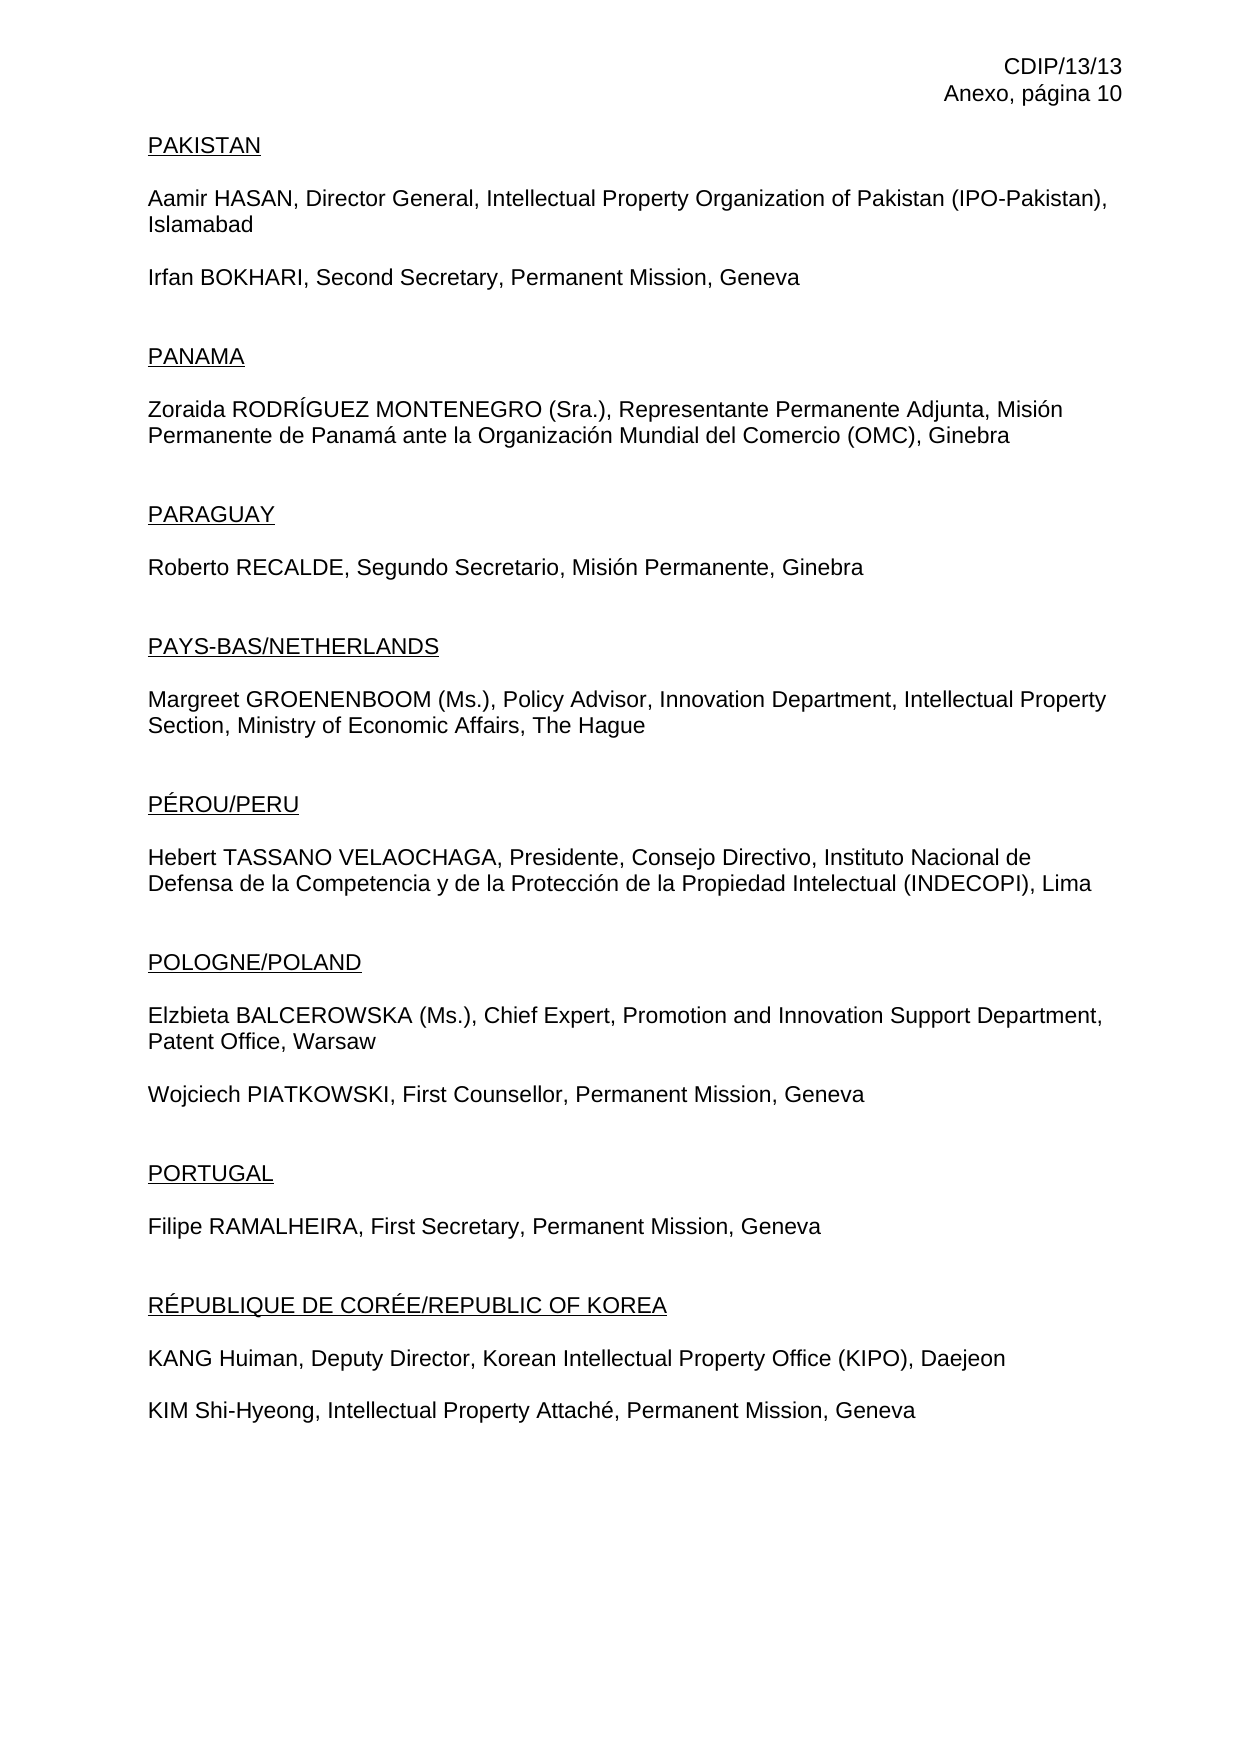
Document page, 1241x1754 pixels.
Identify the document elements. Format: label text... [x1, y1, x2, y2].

text Hebert TASSANO VELAOCHAGA, Presidente, Consejo Directivo, Instituto Nacional de Defensa de la Competencia y de la Protección de la Propiedad Intelectual (INDECOPI), Lima [148, 844, 1122, 896]
text POLOGNE/POLAND [148, 949, 1122, 976]
text Roberto RECALDE, Segundo Secretario, Misión Permanente, Ginebra [148, 554, 1122, 580]
text PORTUGAL [148, 1160, 1122, 1186]
text Aamir HASAN, Director General, Intellectual Property Organization of Pakistan (IPO-Pakistan), Islamabad [148, 185, 1122, 238]
text Margreet GROENENBOOM (Ms.), Policy Advisor, Innovation Department, Intellectual Property Section, Ministry of Economic Affairs, The Hague [148, 686, 1122, 738]
text Filipe RAMALHEIRA, First Secretary, Permanent Mission, Geneva [148, 1213, 1122, 1239]
text KANG Huiman, Deputy Director, Korean Intellectual Property Office (KIPO), Daejeon [148, 1344, 1122, 1371]
text PARAGUAY [148, 501, 1122, 527]
text Zoraida RODRÍGUEZ MONTENEGRO (Sra.), Representante Permanente Adjunta, Misión Permanente de Panamá ante la Organización Mundial del Comercio (OMC), Ginebra [148, 396, 1122, 448]
text Irfan BOKHARI, Second Secretary, Permanent Mission, Geneva [148, 264, 1122, 290]
text PAYS-BAS/NETHERLANDS [148, 633, 1122, 659]
text PÉROU/PERU [148, 791, 1122, 817]
text RÉPUBLIQUE DE CORÉE/REPUBLIC OF KOREA [148, 1292, 1122, 1318]
text PAKISTAN [148, 132, 1122, 158]
text Wojciech PIATKOWSKI, First Counsellor, Permanent Mission, Geneva [148, 1081, 1122, 1107]
text KIM Shi-Hyeong, Intellectual Property Attaché, Permanent Mission, Geneva [148, 1397, 1122, 1423]
text Elzbieta BALCEROWSKA (Ms.), Chief Expert, Promotion and Innovation Support Department, Patent Office, Warsaw [148, 1002, 1122, 1054]
text PANAMA [148, 343, 1122, 369]
